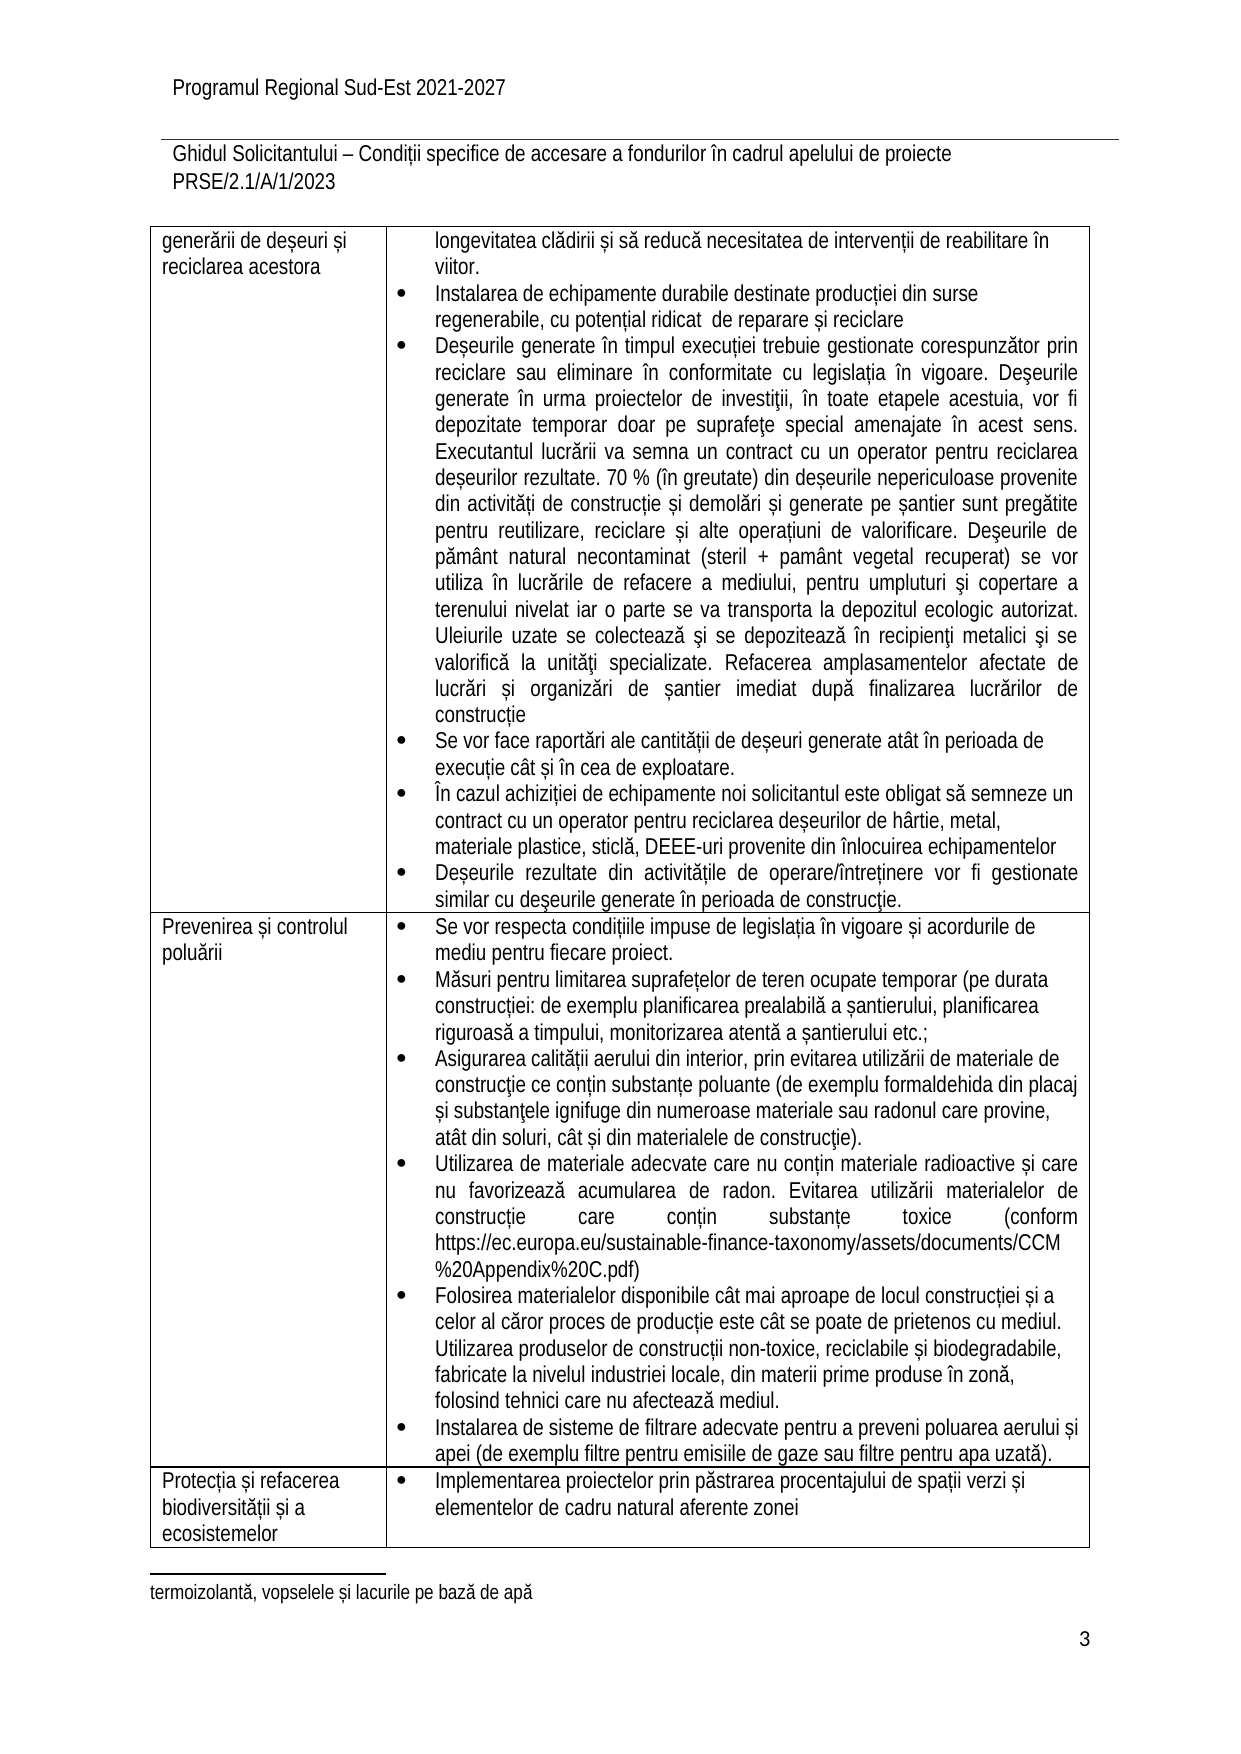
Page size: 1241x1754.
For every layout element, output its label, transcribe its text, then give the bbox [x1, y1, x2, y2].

table_cell Implementarea proiectelor prin păstrarea procentajului de spații verzi și elementelor de cadru natural aferente zonei [387, 1468, 1089, 1547]
table_cell Prevenirea și controlul poluării [151, 913, 386, 1466]
table_cell Protecția și refacerea biodiversității și a ecosistemelor [151, 1468, 386, 1547]
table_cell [151, 227, 386, 912]
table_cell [387, 227, 1089, 912]
table_cell Se vor respecta condițiile impuse de legislația în vigoare și acordurile de mediu pentru fiecare proiect. Măsuri pentru limitarea suprafețelor de teren ocupate temporar (pe durata construcției: de exemplu planificarea prealabilă a șantierului, planificarea riguroasă a timpului, monitorizarea atentă a șantierului etc.; Asigurarea calității aerului din interior, prin evitarea utilizării de materiale de construcţie ce conțin substanțe poluante (de exemplu formaldehida din placaj și substanţele ignifuge din numeroase materiale sau radonul care provine, atât din soluri, cât și din materialele de construcţie). Utilizarea de materiale adecvate care nu conțin materiale radioactive și care nu favorizează acumularea de radon. Evitarea utilizării materialelor de construcție care conțin substanțe toxice (conform https://ec.europa.eu/sustainable-finance-taxonomy/assets/documents/CCM%20Appendix%20C.pdf) Folosirea materialelor disponibile cât mai aproape de locul construcției și a celor al căror proces de producție este cât se poate de prietenos cu mediul. Utilizarea produselor de construcții non-toxice, reciclabile și biodegradabile, fabricate la nivelul industriei locale, din materii prime produse în zonă, folosind tehnici care nu afectează mediul. Instalarea de sisteme de filtrare adecvate pentru a preveni poluarea aerului și apei (de exemplu filtre pentru emisiile de gaze sau filtre pentru apa uzată). [387, 913, 1089, 1466]
